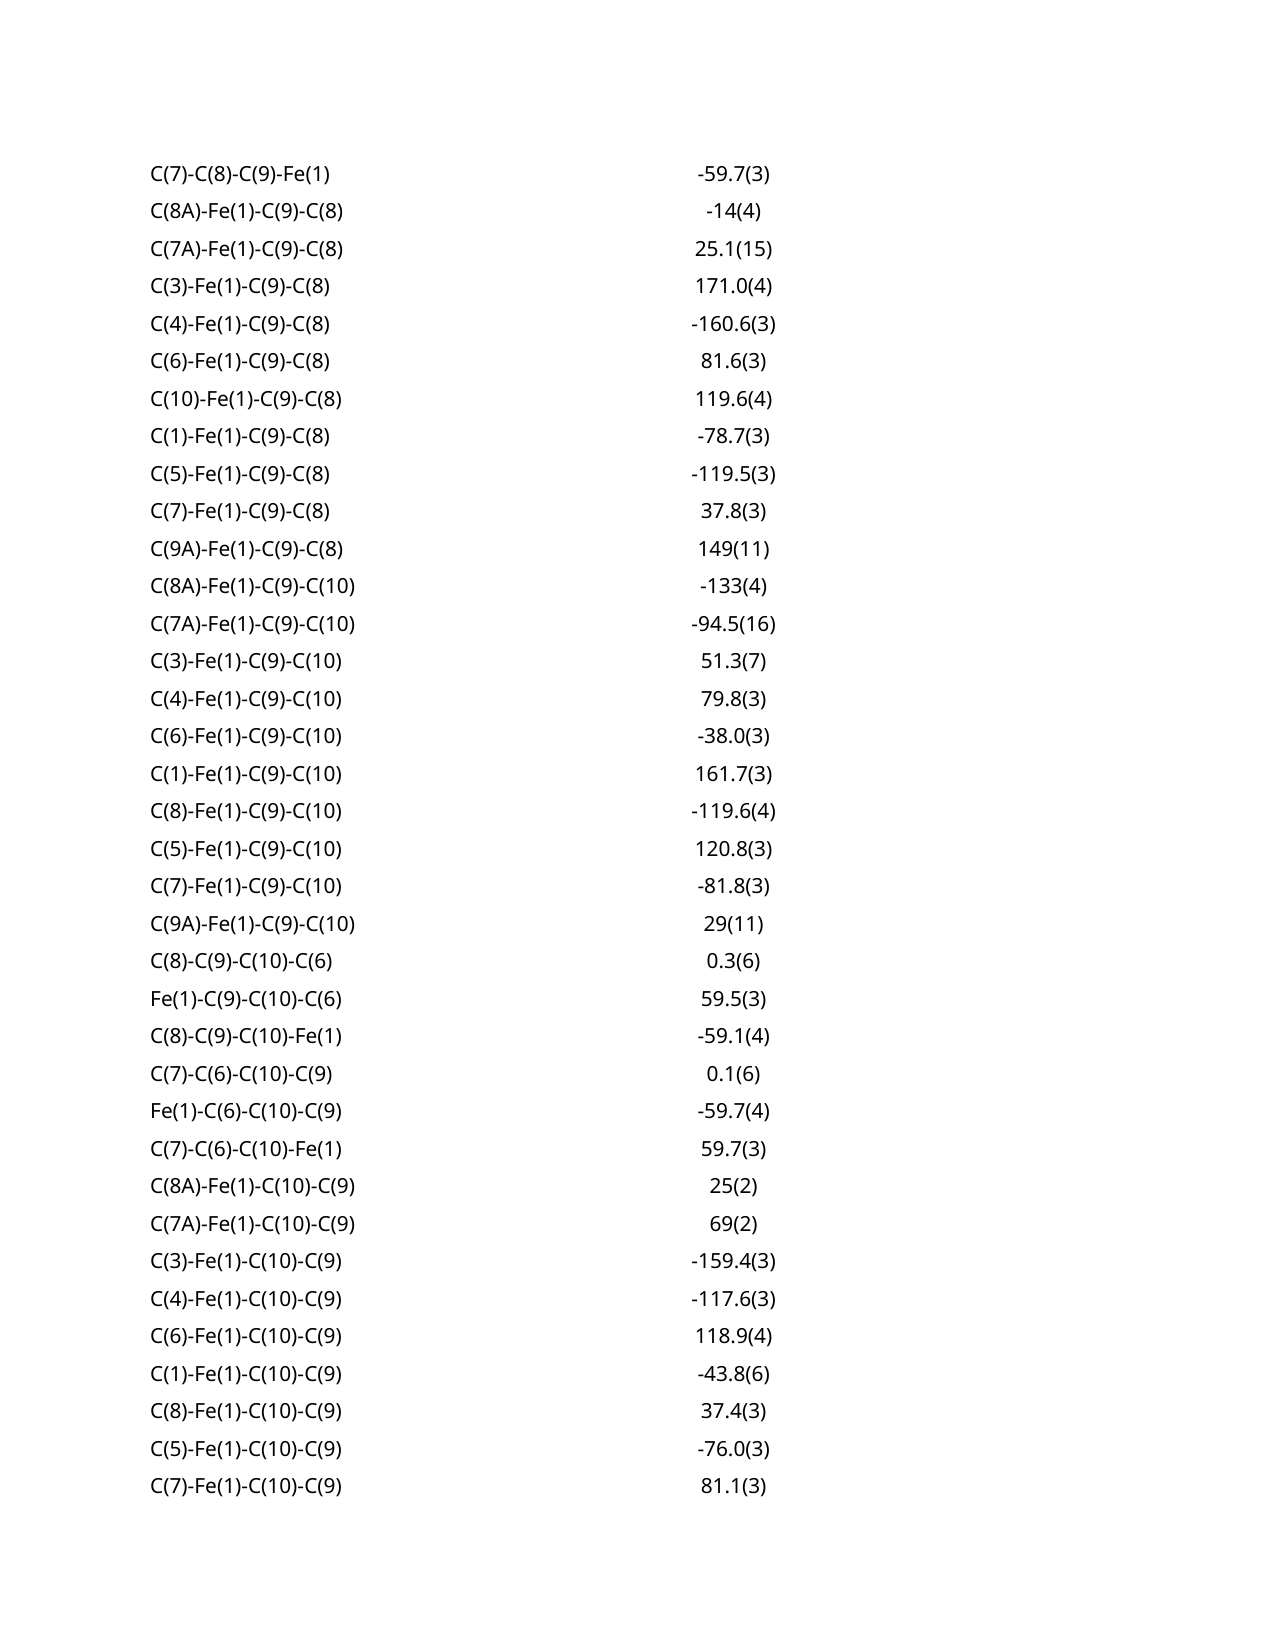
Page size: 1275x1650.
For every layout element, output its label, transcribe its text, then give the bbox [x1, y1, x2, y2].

text C(7A)-Fe(1)-C(9)-C(8) 25.1(15) [150, 225, 1125, 262]
text C(5)-Fe(1)-C(9)-C(10) 120.8(3) [150, 825, 1125, 862]
text Fe(1)-C(9)-C(10)-C(6) 59.5(3) [150, 975, 1125, 1012]
text C(4)-Fe(1)-C(10)-C(9) -117.6(3) [150, 1275, 1125, 1312]
text C(8A)-Fe(1)-C(10)-C(9) 25(2) [150, 1162, 1125, 1200]
text C(10)-Fe(1)-C(9)-C(8) 119.6(4) [150, 375, 1125, 412]
text C(1)-Fe(1)-C(9)-C(8) -78.7(3) [150, 412, 1125, 450]
text C(6)-Fe(1)-C(9)-C(10) -38.0(3) [150, 712, 1125, 750]
text C(7A)-Fe(1)-C(10)-C(9) 69(2) [150, 1200, 1125, 1237]
text C(7)-C(6)-C(10)-C(9) 0.1(6) [150, 1050, 1125, 1087]
text C(7)-Fe(1)-C(9)-C(10) -81.8(3) [150, 862, 1125, 900]
text C(7)-C(8)-C(9)-Fe(1) -59.7(3) [150, 150, 1125, 187]
text C(5)-Fe(1)-C(9)-C(8) -119.5(3) [150, 450, 1125, 487]
text C(7A)-Fe(1)-C(9)-C(10) -94.5(16) [150, 600, 1125, 637]
text C(6)-Fe(1)-C(10)-C(9) 118.9(4) [150, 1312, 1125, 1350]
text C(8A)-Fe(1)-C(9)-C(10) -133(4) [150, 562, 1125, 600]
text C(7)-Fe(1)-C(9)-C(8) 37.8(3) [150, 487, 1125, 525]
text C(5)-Fe(1)-C(10)-C(9) -76.0(3) [150, 1425, 1125, 1462]
text C(1)-Fe(1)-C(9)-C(10) 161.7(3) [150, 750, 1125, 787]
text Fe(1)-C(6)-C(10)-C(9) -59.7(4) [150, 1087, 1125, 1125]
text C(8)-Fe(1)-C(10)-C(9) 37.4(3) [150, 1387, 1125, 1425]
text C(8)-C(9)-C(10)-Fe(1) -59.1(4) [150, 1012, 1125, 1050]
text C(8)-Fe(1)-C(9)-C(10) -119.6(4) [150, 787, 1125, 825]
text C(7)-C(6)-C(10)-Fe(1) 59.7(3) [150, 1125, 1125, 1162]
text C(3)-Fe(1)-C(10)-C(9) -159.4(3) [150, 1237, 1125, 1275]
text C(4)-Fe(1)-C(9)-C(10) 79.8(3) [150, 675, 1125, 712]
text C(7)-Fe(1)-C(10)-C(9) 81.1(3) [150, 1462, 1125, 1500]
text C(3)-Fe(1)-C(9)-C(10) 51.3(7) [150, 637, 1125, 675]
text C(9A)-Fe(1)-C(9)-C(10) 29(11) [150, 900, 1125, 937]
text C(9A)-Fe(1)-C(9)-C(8) 149(11) [150, 525, 1125, 562]
text C(4)-Fe(1)-C(9)-C(8) -160.6(3) [150, 300, 1125, 337]
text C(6)-Fe(1)-C(9)-C(8) 81.6(3) [150, 337, 1125, 375]
text C(3)-Fe(1)-C(9)-C(8) 171.0(4) [150, 262, 1125, 300]
text C(1)-Fe(1)-C(10)-C(9) -43.8(6) [150, 1350, 1125, 1387]
text C(8)-C(9)-C(10)-C(6) 0.3(6) [150, 937, 1125, 975]
text C(8A)-Fe(1)-C(9)-C(8) -14(4) [150, 187, 1125, 225]
